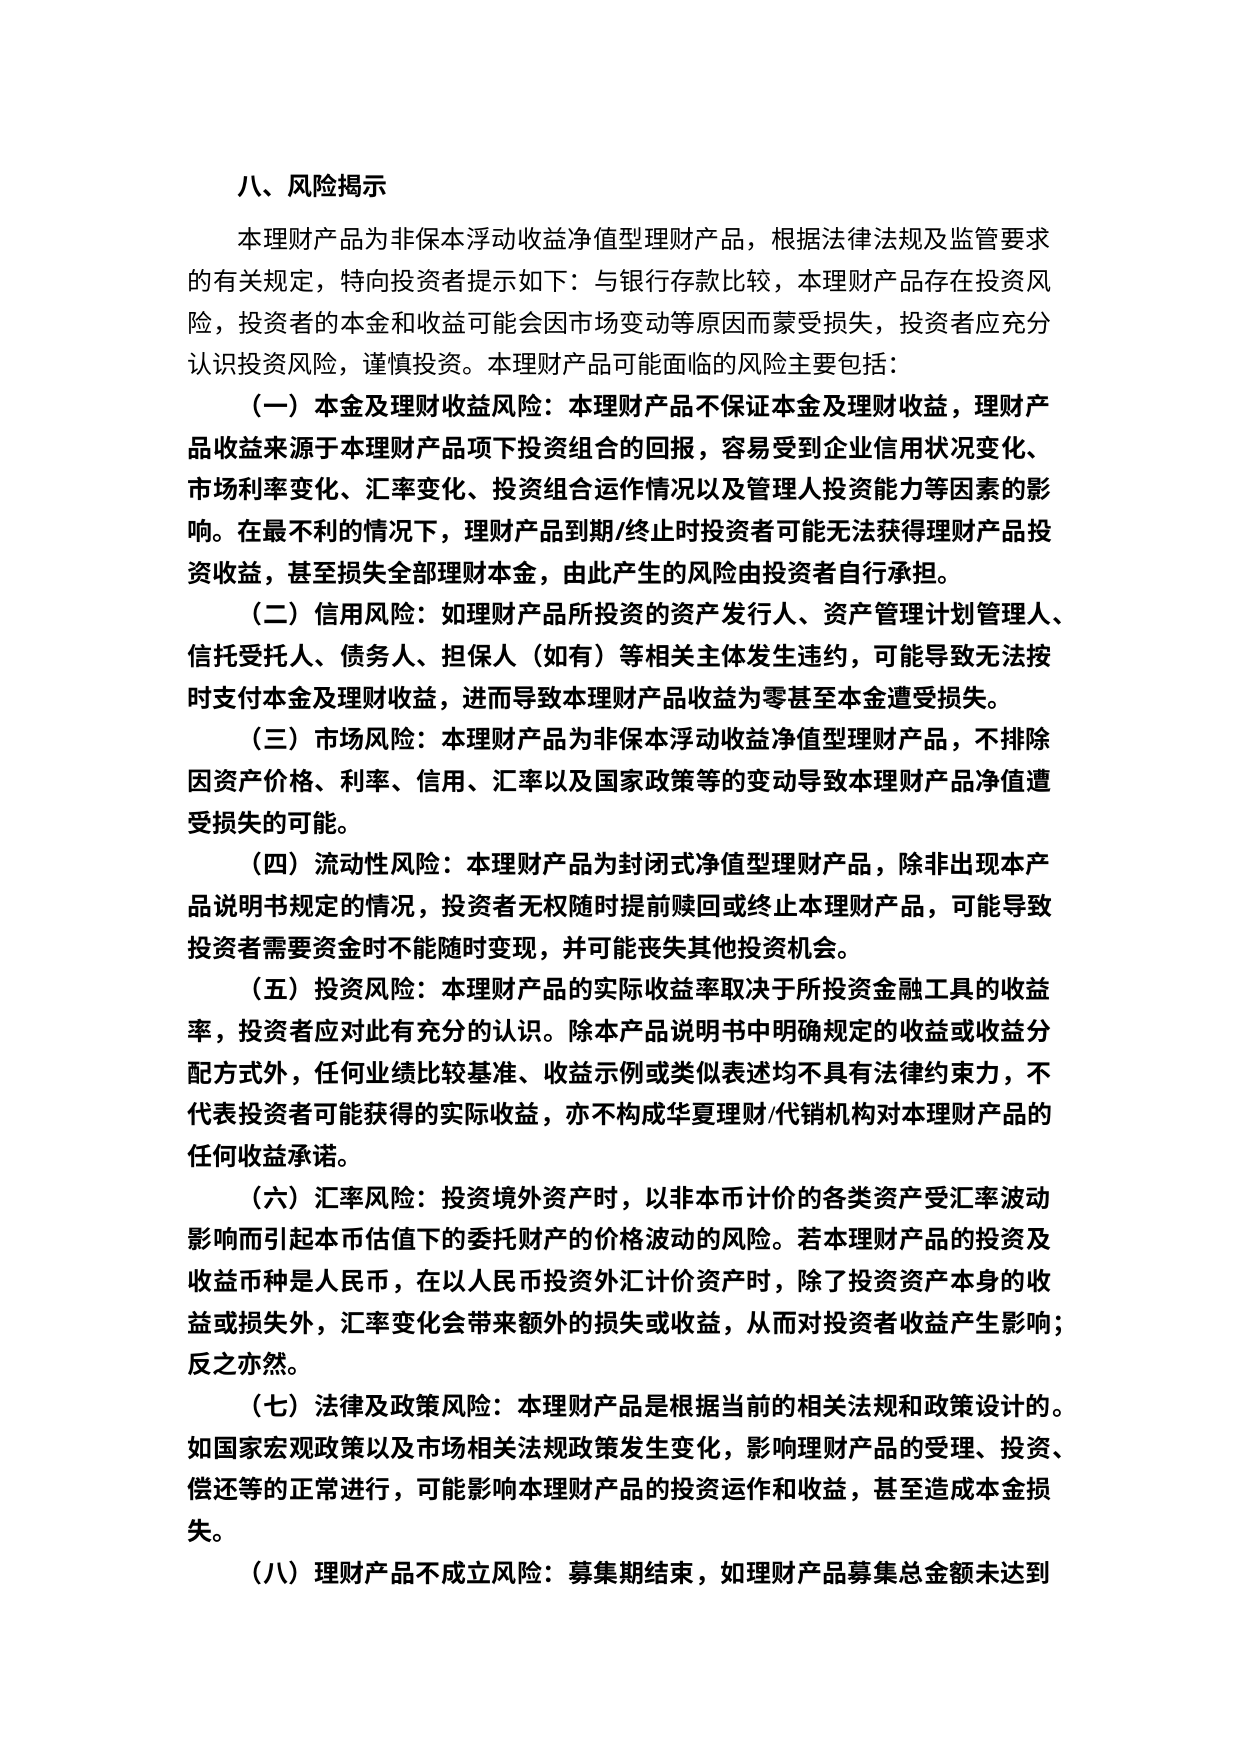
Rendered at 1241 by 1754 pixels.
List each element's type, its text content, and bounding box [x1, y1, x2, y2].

text 本理财产品为非保本浮动收益净值型理财产品，根据法律法规及监管要求的有关规定，特向投资者提示如下：与银行存款比较，本理财产品存在投资风险，投资者的本金和收益可能会因市场变动等原因而蒙受损失，投资者应充分认识投资风险，谨慎投资。本理财产品可能面临的风险主要包括： [187, 220, 1053, 381]
text （七）法律及政策风险：本理财产品是根据当前的相关法规和政策设计的。如国家宏观政策以及市场相关法规政策发生变化，影响理财产品的受理、投资、偿还等的正常进行，可能影响本理财产品的投资运作和收益，甚至造成本金损失。 [187, 1387, 1053, 1548]
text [187, 1553, 1053, 1589]
text （一）本金及理财收益风险：本理财产品不保证本金及理财收益，理财产品收益来源于本理财产品项下投资组合的回报，容易受到企业信用状况变化、市场利率变化、汇率变化、投资组合运作情况以及管理人投资能力等因素的影响。在最不利的情况下，理财产品到期/终止时投资者可能无法获得理财产品投资收益，甚至损失全部理财本金，由此产生的风险由投资者自行承担。 [187, 387, 1053, 589]
text （六）汇率风险：投资境外资产时，以非本币计价的各类资产受汇率波动影响而引起本币估值下的委托财产的价格波动的风险。若本理财产品的投资及收益币种是人民币，在以人民币投资外汇计价资产时，除了投资资产本身的收益或损失外，汇率变化会带来额外的损失或收益，从而对投资者收益产生影响；反之亦然。 [187, 1178, 1053, 1381]
text （二）信用风险：如理财产品所投资的资产发行人、资产管理计划管理人、信托受托人、债务人、担保人（如有）等相关主体发生违约，可能导致无法按时支付本金及理财收益，进而导致本理财产品收益为零甚至本金遭受损失。 [187, 595, 1053, 714]
text 八、风险揭示 [187, 162, 1053, 204]
text （四）流动性风险：本理财产品为封闭式净值型理财产品，除非出现本产品说明书规定的情况，投资者无权随时提前赎回或终止本理财产品，可能导致投资者需要资金时不能随时变现，并可能丧失其他投资机会。 [187, 845, 1053, 964]
text （三）市场风险：本理财产品为非保本浮动收益净值型理财产品，不排除因资产价格、利率、信用、汇率以及国家政策等的变动导致本理财产品净值遭受损失的可能。 [187, 720, 1053, 839]
text （五）投资风险：本理财产品的实际收益率取决于所投资金融工具的收益率，投资者应对此有充分的认识。除本产品说明书中明确规定的收益或收益分配方式外，任何业绩比较基准、收益示例或类似表述均不具有法律约束力，不代表投资者可能获得的实际收益，亦不构成华夏理财/代销机构对本理财产品的任何收益承诺。 [187, 970, 1053, 1173]
